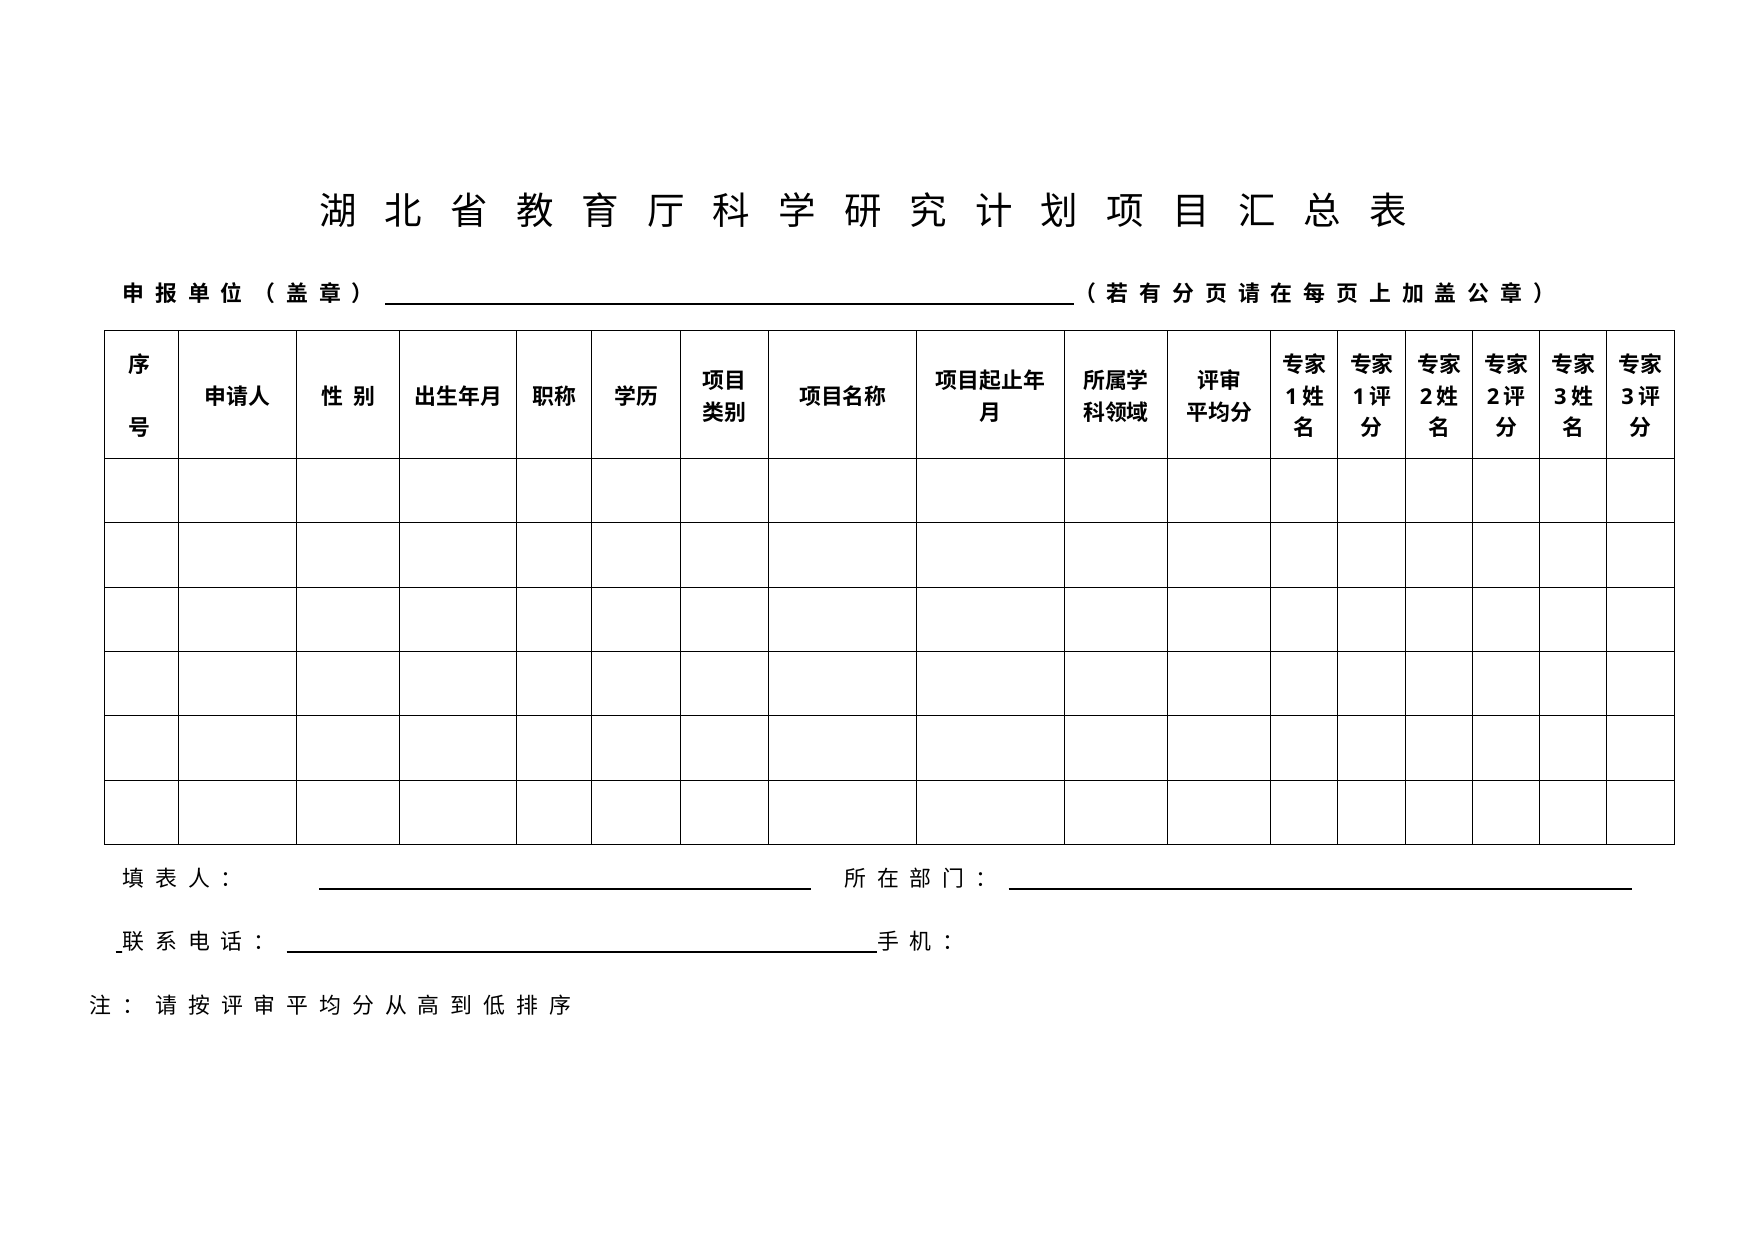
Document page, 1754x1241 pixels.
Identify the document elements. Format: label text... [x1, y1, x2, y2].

table_cell [1473, 716, 1539, 780]
table_cell 专家1评分 [1338, 331, 1405, 458]
table_cell [1406, 459, 1472, 522]
table_cell [400, 588, 516, 651]
table_cell [681, 459, 768, 522]
table_cell [1065, 459, 1167, 522]
table_cell 职称 [517, 331, 591, 458]
table_cell 项目名称 [769, 331, 916, 458]
table_cell [1168, 523, 1270, 587]
table_cell [105, 523, 178, 587]
table_cell [1338, 523, 1405, 587]
table_cell [917, 523, 1064, 587]
table_cell [769, 588, 916, 651]
table_cell [769, 523, 916, 587]
table_cell [769, 716, 916, 780]
table_cell [179, 588, 296, 651]
table_cell [1406, 523, 1472, 587]
table_cell [517, 459, 591, 522]
table_header 申报单位（盖章） （若有分页请在每页上加盖公章） [104, 254, 1674, 330]
table_cell [105, 652, 178, 715]
table_cell 性别 [297, 331, 399, 458]
table_cell [769, 781, 916, 844]
table_cell 填表人： 所在部门： 联系电话： 手机： [104, 845, 1674, 972]
table_cell [517, 716, 591, 780]
table_cell 序号 [105, 331, 178, 458]
table_cell [517, 588, 591, 651]
table_cell [917, 781, 1064, 844]
table_cell 专家2评分 [1473, 331, 1539, 458]
table_cell [1473, 781, 1539, 844]
table_cell [1271, 716, 1337, 780]
table_cell [1065, 716, 1167, 780]
table_cell [917, 652, 1064, 715]
table_cell [1473, 588, 1539, 651]
table_cell [1065, 523, 1167, 587]
table_cell [1065, 588, 1167, 651]
table_cell [1607, 781, 1674, 844]
table_cell 出生年月 [400, 331, 516, 458]
table_cell 项目起止年月 [917, 331, 1064, 458]
table_cell [179, 459, 296, 522]
table_cell [681, 652, 768, 715]
table_cell [1338, 716, 1405, 780]
table_cell [681, 716, 768, 780]
table_cell [297, 588, 399, 651]
table_cell [105, 588, 178, 651]
table_cell [681, 781, 768, 844]
table_cell [1271, 781, 1337, 844]
table_cell [400, 459, 516, 522]
table_cell [1338, 588, 1405, 651]
table_cell 申请人 [179, 331, 296, 458]
table_cell [1338, 459, 1405, 522]
table_cell [1607, 459, 1674, 522]
table_cell [400, 523, 516, 587]
table_cell [297, 781, 399, 844]
table_cell [1168, 588, 1270, 651]
table_cell [1607, 523, 1674, 587]
table_cell [179, 652, 296, 715]
table_cell [1168, 781, 1270, 844]
table_cell [592, 716, 680, 780]
table_cell [1540, 652, 1606, 715]
table_cell [1271, 523, 1337, 587]
table_cell [517, 781, 591, 844]
table_cell [1607, 588, 1674, 651]
table_cell [179, 523, 296, 587]
table_cell [917, 588, 1064, 651]
table_cell [592, 652, 680, 715]
table_cell [592, 523, 680, 587]
table_cell [917, 459, 1064, 522]
table_cell [592, 588, 680, 651]
table_cell [297, 523, 399, 587]
table_cell 专家2姓名 [1406, 331, 1472, 458]
table_cell [1607, 652, 1674, 715]
table_cell [517, 652, 591, 715]
table_cell [1271, 588, 1337, 651]
table_cell 评审 平均分 [1168, 331, 1270, 458]
text 注：请按评审平均分从高到低排序 [89, 972, 1664, 1035]
table_cell [1338, 652, 1405, 715]
table_cell [1271, 652, 1337, 715]
table_cell [179, 781, 296, 844]
table_cell [1540, 781, 1606, 844]
table_cell [1406, 652, 1472, 715]
table_cell [1168, 716, 1270, 780]
table_cell [681, 588, 768, 651]
table_cell [917, 716, 1064, 780]
table_cell 专家1姓名 [1271, 331, 1337, 458]
table_cell [179, 716, 296, 780]
table_cell [297, 716, 399, 780]
table_cell [1540, 588, 1606, 651]
table_cell [297, 459, 399, 522]
table_cell [105, 459, 178, 522]
table_cell [1406, 781, 1472, 844]
table_cell 所属学科领域 [1065, 331, 1167, 458]
table_cell [400, 652, 516, 715]
table_cell 项目 类别 [681, 331, 768, 458]
table_cell [1473, 652, 1539, 715]
table_cell [1607, 716, 1674, 780]
table_cell [681, 523, 768, 587]
table_cell [105, 781, 178, 844]
table_cell [1271, 459, 1337, 522]
table_cell [400, 716, 516, 780]
table_cell 专家3评分 [1607, 331, 1674, 458]
table_cell [1065, 652, 1167, 715]
table_cell [1168, 652, 1270, 715]
table_cell [592, 781, 680, 844]
table_cell [1406, 716, 1472, 780]
table_cell [297, 652, 399, 715]
table_cell 学历 [592, 331, 680, 458]
table_cell [1168, 459, 1270, 522]
table_cell [1540, 523, 1606, 587]
table_cell [1473, 459, 1539, 522]
table_cell [769, 652, 916, 715]
table_cell [769, 459, 916, 522]
table_cell [517, 523, 591, 587]
text 湖北省教育厅科学研究计划项目汇总表 [89, 177, 1664, 240]
table_cell [1338, 781, 1405, 844]
table_cell [105, 716, 178, 780]
table_cell [1473, 523, 1539, 587]
table_cell [1065, 781, 1167, 844]
table_cell [1540, 459, 1606, 522]
table_cell 专家3姓名 [1540, 331, 1606, 458]
table_cell [592, 459, 680, 522]
table_cell [400, 781, 516, 844]
table_cell [1540, 716, 1606, 780]
table_cell [1406, 588, 1472, 651]
